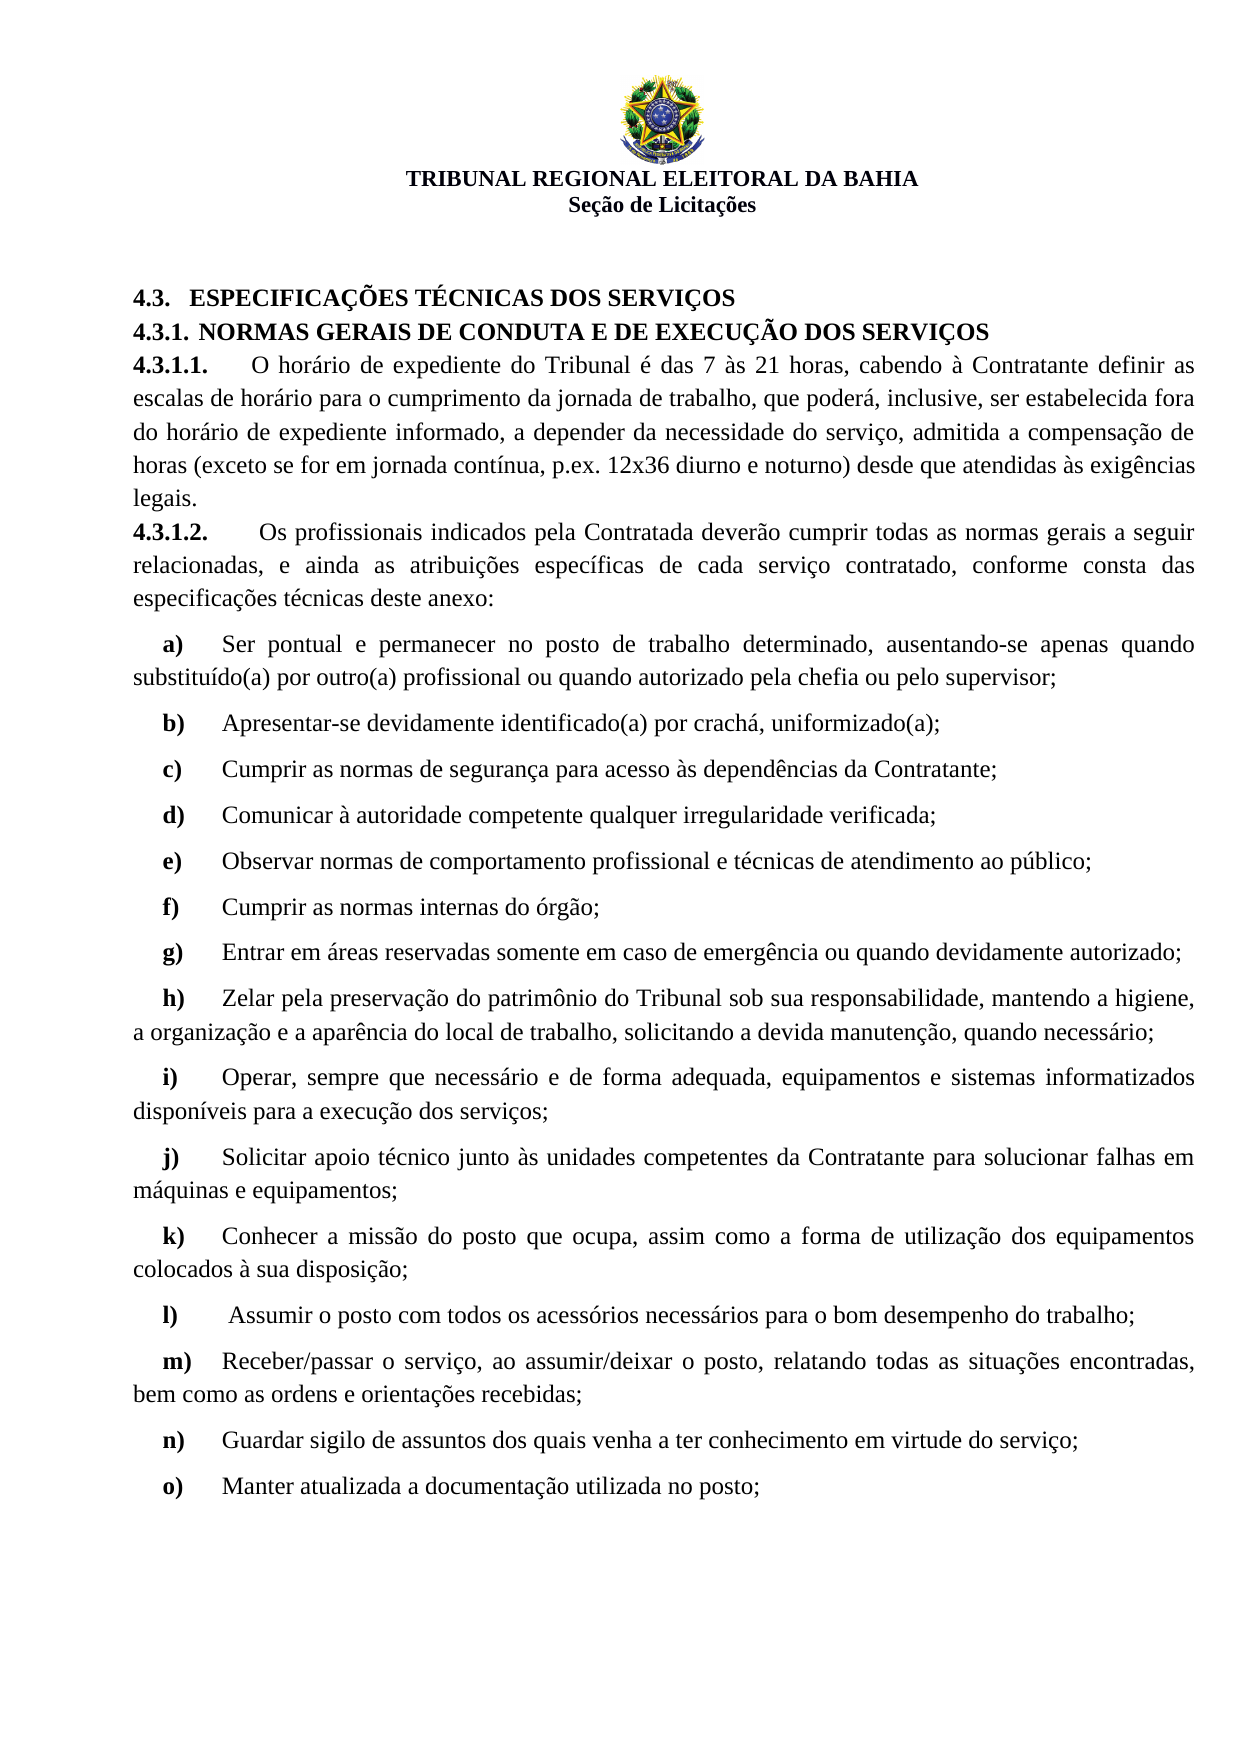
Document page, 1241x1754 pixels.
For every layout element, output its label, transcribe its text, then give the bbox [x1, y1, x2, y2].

list Os profissionais indicados pela Contratada deverão cumprir todas as normas gerais a seguir relacionadas, e ainda as atribuições específicas de cada serviço contratado, conforme consta das especificações técnicas deste anexo: [133, 513, 1196, 613]
list Zelar pela preservação do patrimônio do Tribunal sob sua responsabilidade, mantendo a higiene, a organização e a aparência do local de trabalho, solicitando a devida manutenção, quando necessário; [133, 980, 1196, 1047]
list Entrar em áreas reservadas somente em caso de emergência ou quando devidamente autorizado; [133, 934, 1196, 967]
list Receber/passar o serviço, ao assumir/deixar o posto, relatando todas as situações encontradas, bem como as ordens e orientações recebidas; [133, 1342, 1196, 1409]
list Observar normas de comportamento profissional e técnicas de atendimento ao público; [133, 842, 1196, 876]
list Conhecer a missão do posto que ocupa, assim como a forma de utilização dos equipamentos colocados à sua disposição; [133, 1217, 1196, 1284]
list Operar, sempre que necessário e de forma adequada, equipamentos e sistemas informatizados disponíveis para a execução dos serviços; [133, 1059, 1196, 1126]
list O horário de expediente do Tribunal é das 7 às 21 horas, cabendo à Contratante definir as escalas de horário para o cumprimento da jornada de trabalho, que poderá, inclusive, ser estabelecida fora do horário de expediente informado, a depender da necessidade do serviço, admitida a compensação de horas (exceto se for em jornada contínua, p.ex. 12x36 diurno e noturno) desde que atendidas às exigências legais. [133, 347, 1196, 513]
list NORMAS GERAIS DE CONDUTA E DE EXECUÇÃO DOS SERVIÇOS [133, 313, 1196, 347]
list Apresentar-se devidamente identificado(a) por crachá, uniformizado(a); [133, 705, 1196, 738]
list ESPECIFICAÇÕES TÉCNICAS DOS SERVIÇOS [133, 280, 1196, 313]
list Comunicar à autoridade competente qualquer irregularidade verificada; [133, 797, 1196, 830]
list Cumprir as normas internas do órgão; [133, 888, 1196, 922]
list Cumprir as normas de segurança para acesso às dependências da Contratante; [133, 751, 1196, 784]
list Guardar sigilo de assuntos dos quais venha a ter conhecimento em virtude do serviço; [133, 1422, 1196, 1455]
list Manter atualizada a documentação utilizada no posto; [133, 1467, 1196, 1501]
list Solicitar apoio técnico junto às unidades competentes da Contratante para solucionar falhas em máquinas e equipamentos; [133, 1138, 1196, 1205]
list Assumir o posto com todos os acessórios necessários para o bom desempenho do trabalho; [133, 1297, 1196, 1330]
list Ser pontual e permanecer no posto de trabalho determinado, ausentando-se apenas quando substituído(a) por outro(a) profissional ou quando autorizado pela chefia ou pelo supervisor; [133, 626, 1196, 692]
